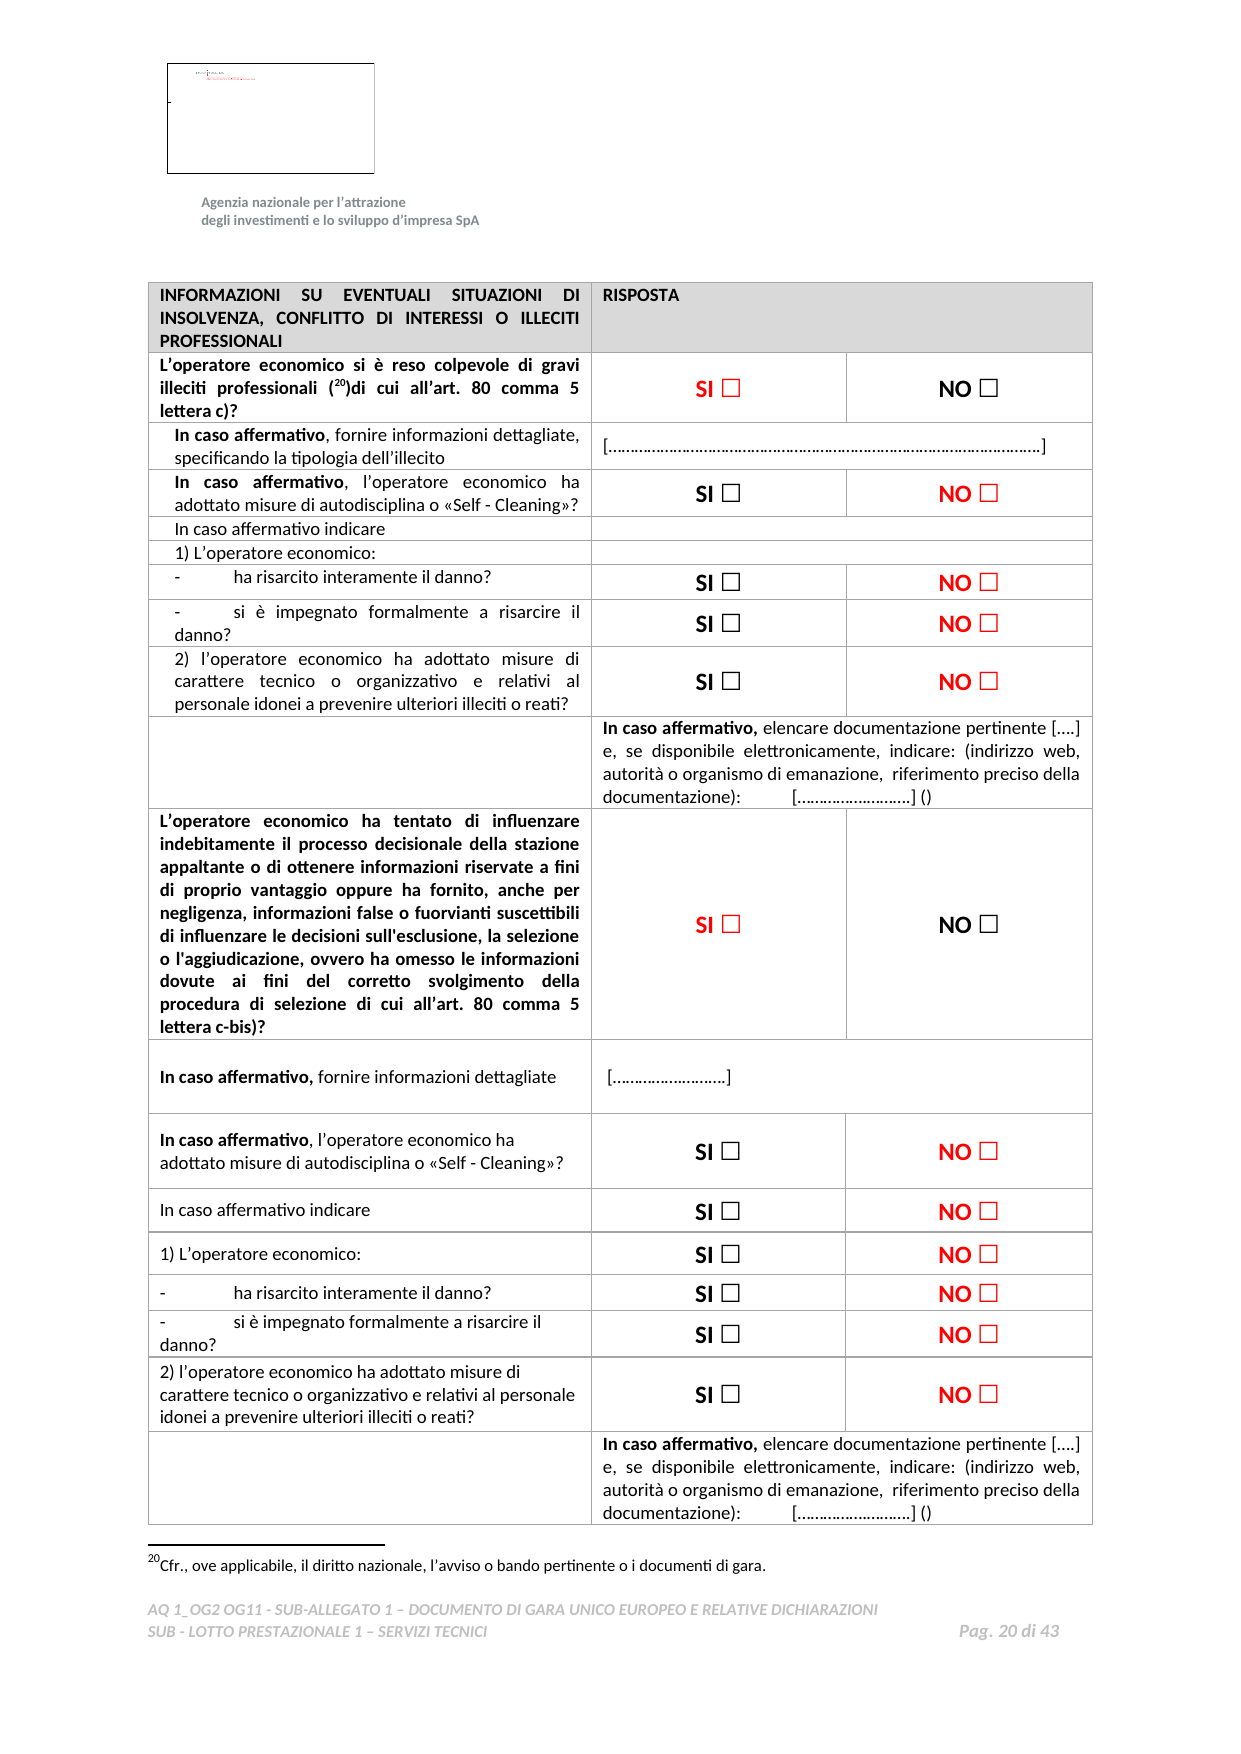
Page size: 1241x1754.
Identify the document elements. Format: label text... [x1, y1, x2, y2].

table_cell NO [846, 1275, 1092, 1309]
table_cell NO [847, 470, 1092, 516]
table_cell [149, 1432, 591, 1524]
table_cell 2) l’operatore economico ha adottato misure di carattere tecnico o organizzativo e relativi al personale idonei a prevenire ulteriori illeciti o reati? [149, 647, 591, 716]
table_cell - si è impegnato formalmente a risarcire il danno? [149, 1311, 591, 1356]
table_cell SI [592, 470, 846, 516]
table_cell SI [592, 1114, 845, 1188]
table_cell NO [847, 600, 1092, 646]
table_header RISPOSTA [592, 283, 1092, 352]
table_cell NO [847, 565, 1092, 599]
table_cell SI [592, 1233, 845, 1274]
table_cell 2) l’operatore economico ha adottato misure di carattere tecnico o organizzativo e relativi al personale idonei a prevenire ulteriori illeciti o reati? [149, 1358, 591, 1431]
table_cell In caso affermativo, l’operatore economico ha adottato misure di autodisciplina o «Self - Cleaning»? [149, 470, 591, 516]
table_cell In caso affermativo, l’operatore economico ha adottato misure di autodisciplina o «Self - Cleaning»? [149, 1114, 591, 1188]
table_cell SI [592, 353, 846, 422]
table_cell - ha risarcito interamente il danno? [149, 1275, 591, 1309]
table_cell [……………………………………………………………………………………….] [592, 423, 1092, 469]
table_cell In caso affermativo, fornire informazioni dettagliate [149, 1040, 591, 1113]
table_cell NO [846, 1233, 1092, 1274]
table_cell […………….……….] [592, 1040, 1092, 1113]
table_cell SI [592, 647, 846, 716]
table_cell [149, 717, 591, 808]
table_cell NO [846, 1114, 1092, 1188]
table_cell L’operatore economico ha tentato di influenzare indebitamente il processo decisionale della stazione appaltante o di ottenere informazioni riservate a fini di proprio vantaggio oppure ha fornito, anche per negligenza, informazioni false o fuorvianti suscettibili di influenzare le decisioni sull'esclusione, la selezione o l'aggiudicazione, ovvero ha omesso le informazioni dovute ai fini del corretto svolgimento della procedura di selezione di cui all’art. 80 comma 5 lettera c-bis)? [149, 809, 591, 1038]
table_header INFORMAZIONI SU EVENTUALI SITUAZIONI DI INSOLVENZA, CONFLITTO DI INTERESSI O ILLECITI PROFESSIONALI [149, 283, 591, 352]
table_cell L’operatore economico si è reso colpevole di gravi illeciti professionali ()di cui all’art. 80 comma 5 lettera c)? [149, 353, 591, 422]
table_cell SI [592, 1275, 845, 1309]
table_cell 1) L’operatore economico: [149, 541, 591, 564]
table_cell SI [592, 1189, 845, 1231]
table_cell - ha risarcito interamente il danno? [149, 565, 591, 599]
table_cell NO [847, 809, 1092, 1038]
table_cell NO [846, 1311, 1092, 1356]
table_cell SI [592, 600, 846, 646]
table_cell SI [592, 1311, 845, 1356]
table_cell SI [592, 1358, 845, 1431]
table_cell In caso affermativo indicare [149, 1189, 591, 1231]
table_cell [592, 541, 1092, 564]
table_cell In caso affermativo indicare [149, 517, 591, 540]
table_cell SI [592, 565, 846, 599]
table_cell NO [846, 1189, 1092, 1231]
table_cell SI [592, 809, 846, 1038]
table_cell [592, 517, 1092, 540]
table_cell NO [846, 1358, 1092, 1431]
table_cell NO [847, 353, 1092, 422]
table_cell NO [847, 647, 1092, 716]
table_cell - si è impegnato formalmente a risarcire il danno? [149, 600, 591, 646]
table_cell In caso affermativo, fornire informazioni dettagliate, specificando la tipologia dell’illecito [149, 423, 591, 469]
table_cell 1) L’operatore economico: [149, 1233, 591, 1274]
